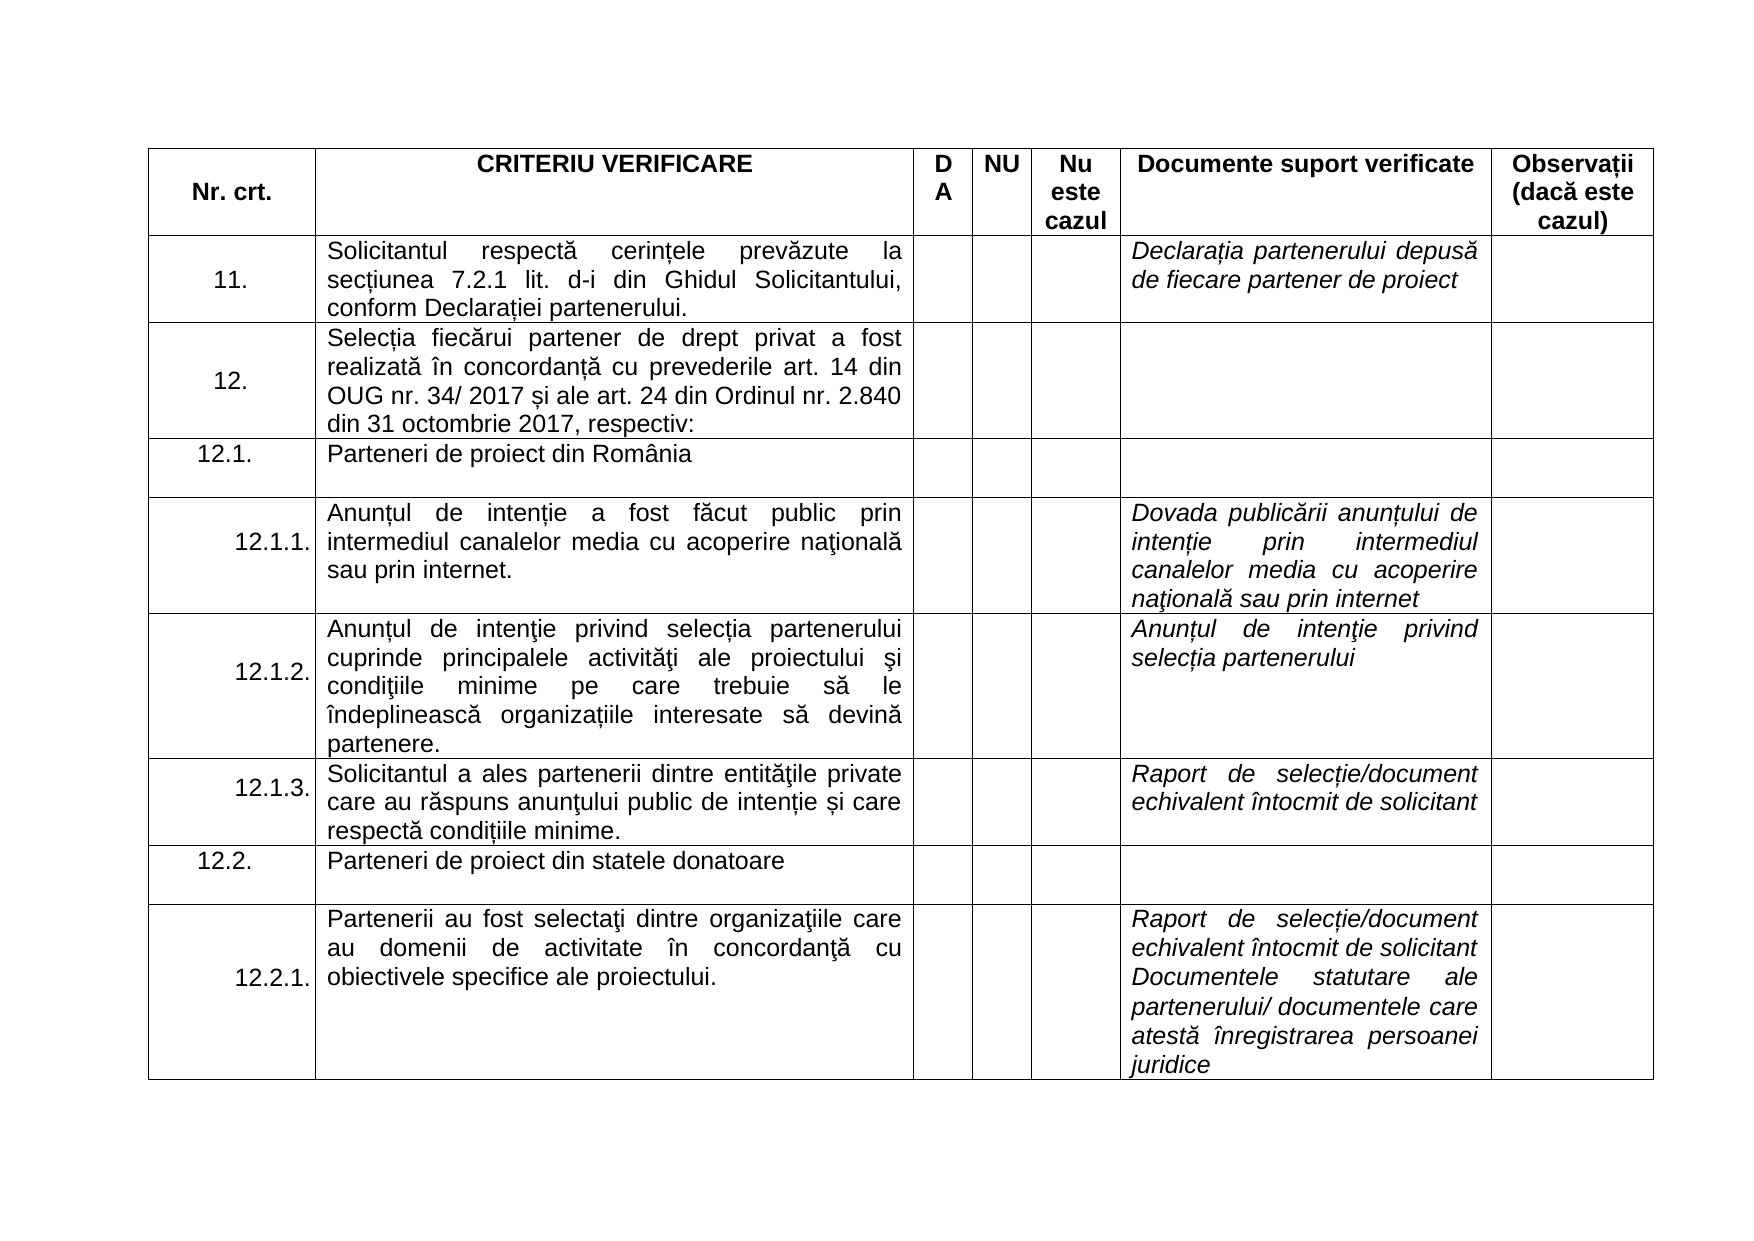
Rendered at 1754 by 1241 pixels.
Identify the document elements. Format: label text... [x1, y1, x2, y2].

table_cell [973, 614, 1031, 758]
table_cell [149, 846, 315, 903]
table_cell Dovada publicării anunțului de intenție prin intermediul canalelor media cu acoperire naţională sau prin internet [1121, 498, 1491, 613]
table_cell [973, 323, 1031, 438]
table_cell [1121, 439, 1491, 497]
table_cell [914, 905, 972, 1079]
table_cell Parteneri de proiect din România [316, 439, 913, 497]
table_cell [1121, 846, 1491, 903]
table_cell [973, 905, 1031, 1079]
table_cell [1032, 846, 1120, 903]
table_cell [1032, 236, 1120, 322]
table_cell [149, 905, 315, 1079]
table_cell Anunțul de intenţie privind selecția partenerului [1121, 614, 1491, 758]
table_cell [973, 439, 1031, 497]
table_cell Solicitantul respectă cerințele prevăzute la secțiunea 7.2.1 lit. d-i din Ghidul Solicitantului, conform Declarației partenerului. [316, 236, 913, 322]
table_cell [149, 323, 315, 438]
table_cell [1032, 323, 1120, 438]
table_cell [1032, 905, 1120, 1079]
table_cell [1121, 236, 1491, 322]
table_cell Anunțul de intenție a fost făcut public prin intermediul canalelor media cu acoperire naţională sau prin internet. [316, 498, 913, 613]
table_cell [1492, 614, 1653, 758]
table_cell [914, 439, 972, 497]
table_cell Raport de selecție/document echivalent întocmit de solicitant Documentele statutare ale partenerului/ documentele care atestă înregistrarea persoanei juridice [1121, 905, 1491, 1079]
table_header Nu este cazul [1032, 149, 1120, 235]
table_cell [149, 614, 315, 758]
table_header Observații (dacă este cazul) [1492, 149, 1653, 235]
table_cell [914, 323, 972, 438]
table_header Nr. crt. [149, 149, 315, 235]
table_cell Partenerii au fost selectaţi dintre organizaţiile care au domenii de activitate în concordanţă cu obiectivele specifice ale proiectului. [316, 905, 913, 1079]
table_cell [1492, 323, 1653, 438]
table_cell [914, 498, 972, 613]
table_header DA [914, 149, 972, 235]
table_cell Solicitantul a ales partenerii dintre entităţile private care au răspuns anunţului public de intenție și care respectă condițiile minime. [316, 759, 913, 845]
table_cell [149, 498, 315, 613]
table_cell [1492, 439, 1653, 497]
table_cell [1492, 905, 1653, 1079]
table_cell [1492, 759, 1653, 845]
table_cell [1032, 614, 1120, 758]
table_cell [914, 846, 972, 903]
table_cell [973, 498, 1031, 613]
table_cell [1032, 439, 1120, 497]
table_cell [973, 759, 1031, 845]
table_cell [1032, 759, 1120, 845]
table_cell Parteneri de proiect din statele donatoare [316, 846, 913, 903]
table_cell [1492, 236, 1653, 322]
table_cell Selecția fiecărui partener de drept privat a fost realizată în concordanță cu prevederile art. 14 din OUG nr. 34/ 2017 și ale art. 24 din Ordinul nr. 2.840 din 31 octombrie 2017, respectiv: [316, 323, 913, 438]
table_cell [149, 439, 315, 497]
table_header Documente suport verificate [1121, 149, 1491, 235]
table_cell Anunțul de intenţie privind selecția partenerului cuprinde principalele activităţi ale proiectului şi condiţiile minime pe care trebuie să le îndeplinească organizațiile interesate să devină partenere. [316, 614, 913, 758]
table_cell [973, 846, 1031, 903]
table_cell [1121, 323, 1491, 438]
table_cell [149, 759, 315, 845]
table_header CRITERIU VERIFICARE [316, 149, 913, 235]
table_cell [973, 236, 1031, 322]
table_cell Raport de selecție/document echivalent întocmit de solicitant [1121, 759, 1491, 845]
table_header NU [973, 149, 1031, 235]
table_cell [1032, 498, 1120, 613]
table_cell [914, 759, 972, 845]
table_cell [914, 614, 972, 758]
table_cell [149, 236, 315, 322]
table_cell [1492, 846, 1653, 903]
table_cell [1492, 498, 1653, 613]
table_cell [914, 236, 972, 322]
